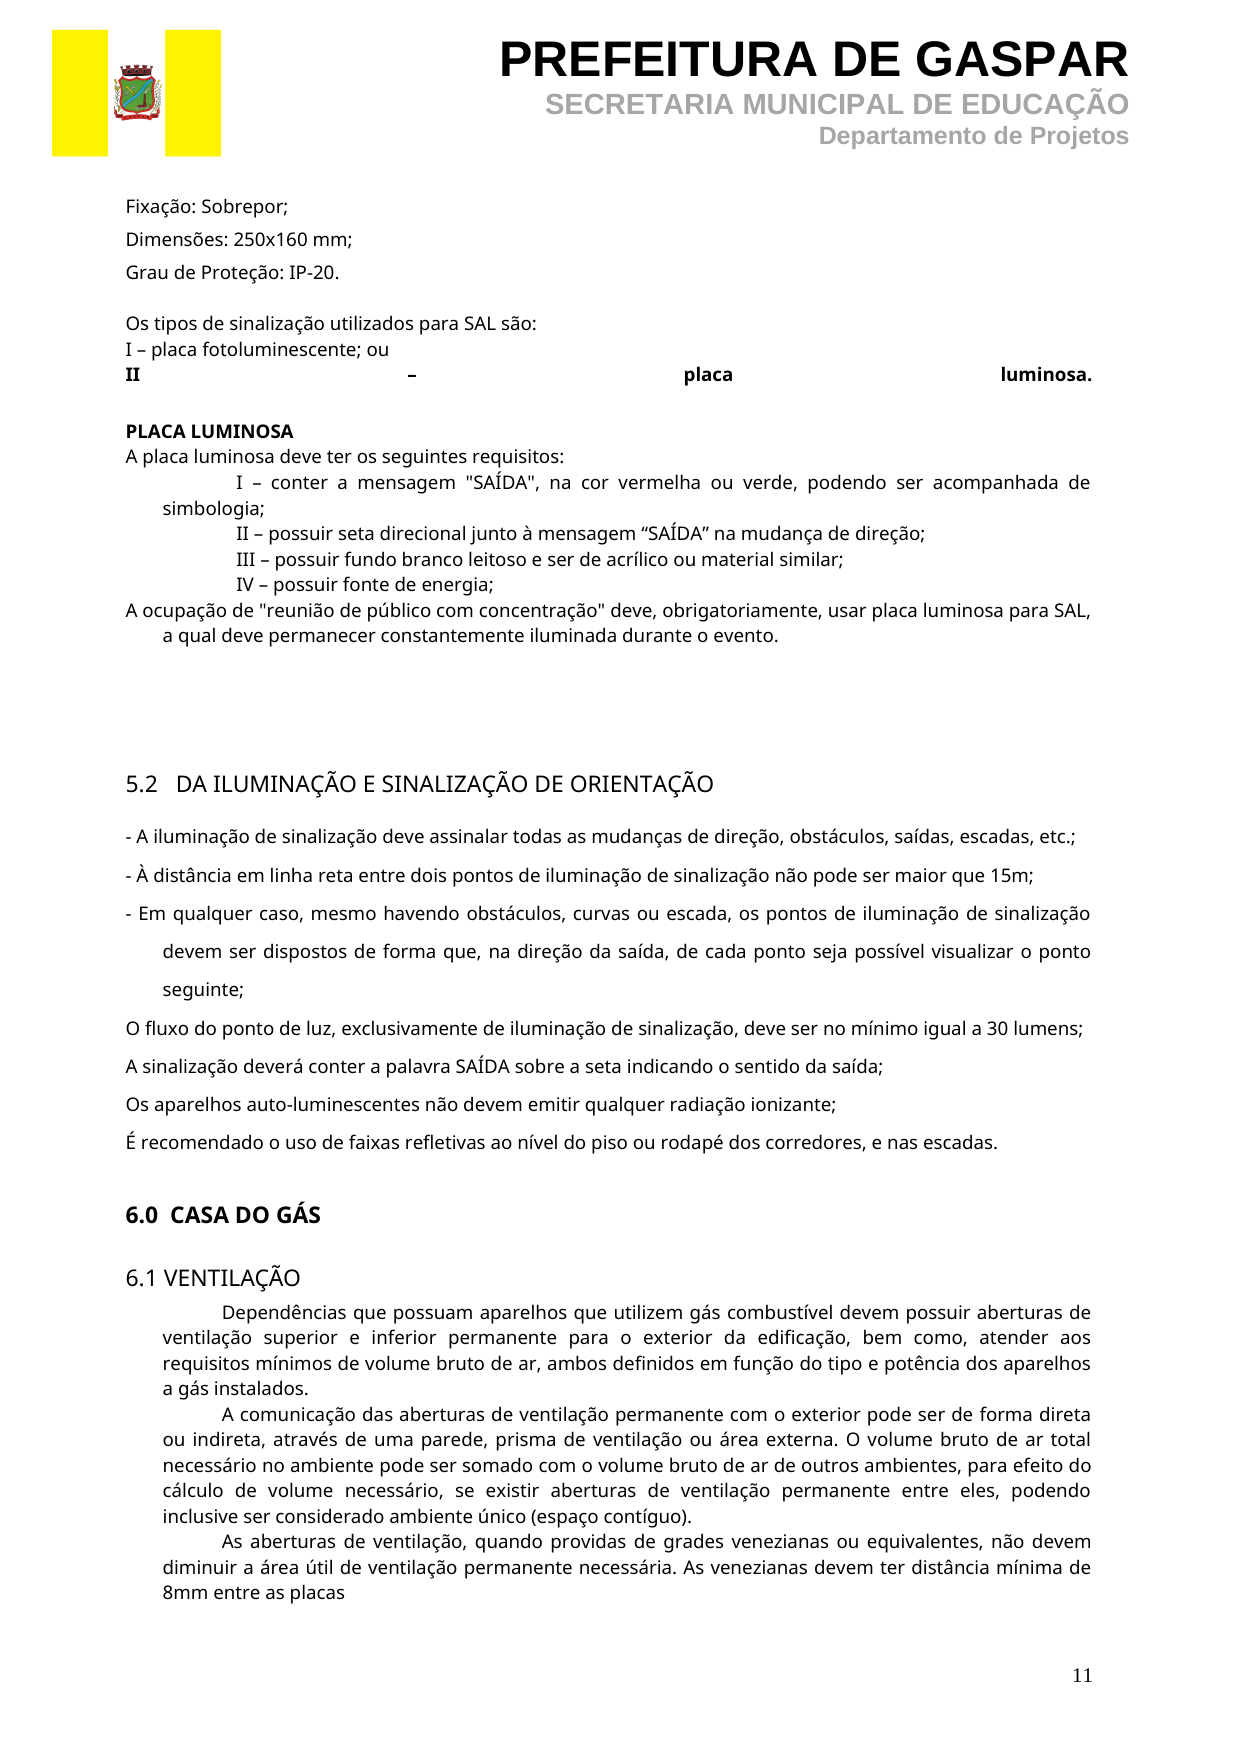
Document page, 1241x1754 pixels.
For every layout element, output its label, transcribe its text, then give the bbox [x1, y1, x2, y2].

text - À distância em linha reta entre dois pontos de iluminação de sinalização não pode ser maior que 15m; [125, 862, 1092, 887]
text Grau de Proteção: IP-20. [125, 252, 1092, 285]
text O fluxo do ponto de luz, exclusivamente de iluminação de sinalização, deve ser no mínimo igual a 30 lumens; [125, 1015, 1092, 1040]
text III – possuir fundo branco leitoso e ser de acrílico ou material similar; [162, 546, 1092, 571]
text 6.1 VENTILAÇÃO [125, 1261, 1092, 1293]
text As aberturas de ventilação, quando providas de grades venezianas ou equivalentes, não devem diminuir a área útil de ventilação permanente necessária. As venezianas devem ter distância mínima de 8mm entre as placas [162, 1529, 1092, 1605]
text - Em qualquer caso, mesmo havendo obstáculos, curvas ou escada, os pontos de iluminação de sinalização devem ser dispostos de forma que, na direção da saída, de cada ponto seja possível visualizar o ponto seguinte; [125, 900, 1092, 1002]
text A sinalização deverá conter a palavra SAÍDA sobre a seta indicando o sentido da saída; [125, 1053, 1092, 1078]
text PLACA LUMINOSA [125, 418, 1092, 444]
text I – placa fotoluminescente; ou [125, 336, 1092, 362]
text A placa luminosa deve ter os seguintes requisitos: [125, 444, 1092, 469]
text Dependências que possuam aparelhos que utilizem gás combustível devem possuir aberturas de ventilação superior e inferior permanente para o exterior da edificação, bem como, atender aos requisitos mínimos de volume bruto de ar, ambos definidos em função do tipo e potência dos aparelhos a gás instalados. [162, 1299, 1092, 1401]
text A comunicação das aberturas de ventilação permanente com o exterior pode ser de forma direta ou indireta, através de uma parede, prisma de ventilação ou área externa. O volume bruto de ar total necessário no ambiente pode ser somado com o volume bruto de ar de outros ambientes, para efeito do cálculo de volume necessário, se existir aberturas de ventilação permanente entre eles, podendo inclusive ser considerado ambiente único (espaço contíguo). [162, 1401, 1092, 1529]
text 6.0 CASA DO GÁS [125, 1199, 1092, 1230]
text I – conter a mensagem "SAÍDA", na cor vermelha ou verde, podendo ser acompanhada de simbologia; [162, 469, 1092, 520]
text É recomendado o uso de faixas refletivas ao nível do piso ou rodapé dos corredores, e nas escadas. [125, 1129, 1092, 1155]
text - A iluminação de sinalização deve assinalar todas as mudanças de direção, obstáculos, saídas, escadas, etc.; [125, 824, 1092, 849]
text II – possuir seta direcional junto à mensagem “SAÍDA” na mudança de direção; [162, 520, 1092, 546]
text II – placa luminosa. [125, 362, 1092, 418]
text Os tipos de sinalização utilizados para SAL são: [125, 311, 1092, 336]
text IV – possuir fonte de energia; [162, 571, 1092, 597]
text A ocupação de "reunião de público com concentração" deve, obrigatoriamente, usar placa luminosa para SAL, a qual deve permanecer constantemente iluminada durante o evento. [125, 597, 1092, 648]
text Os aparelhos auto-luminescentes não devem emitir qualquer radiação ionizante; [125, 1091, 1092, 1117]
text Fixação: Sobrepor; [125, 187, 1092, 219]
text 5.2 DA ILUMINAÇÃO E SINALIZAÇÃO DE ORIENTAÇÃO [125, 768, 1092, 799]
text Dimensões: 250x160 mm; [125, 219, 1092, 252]
